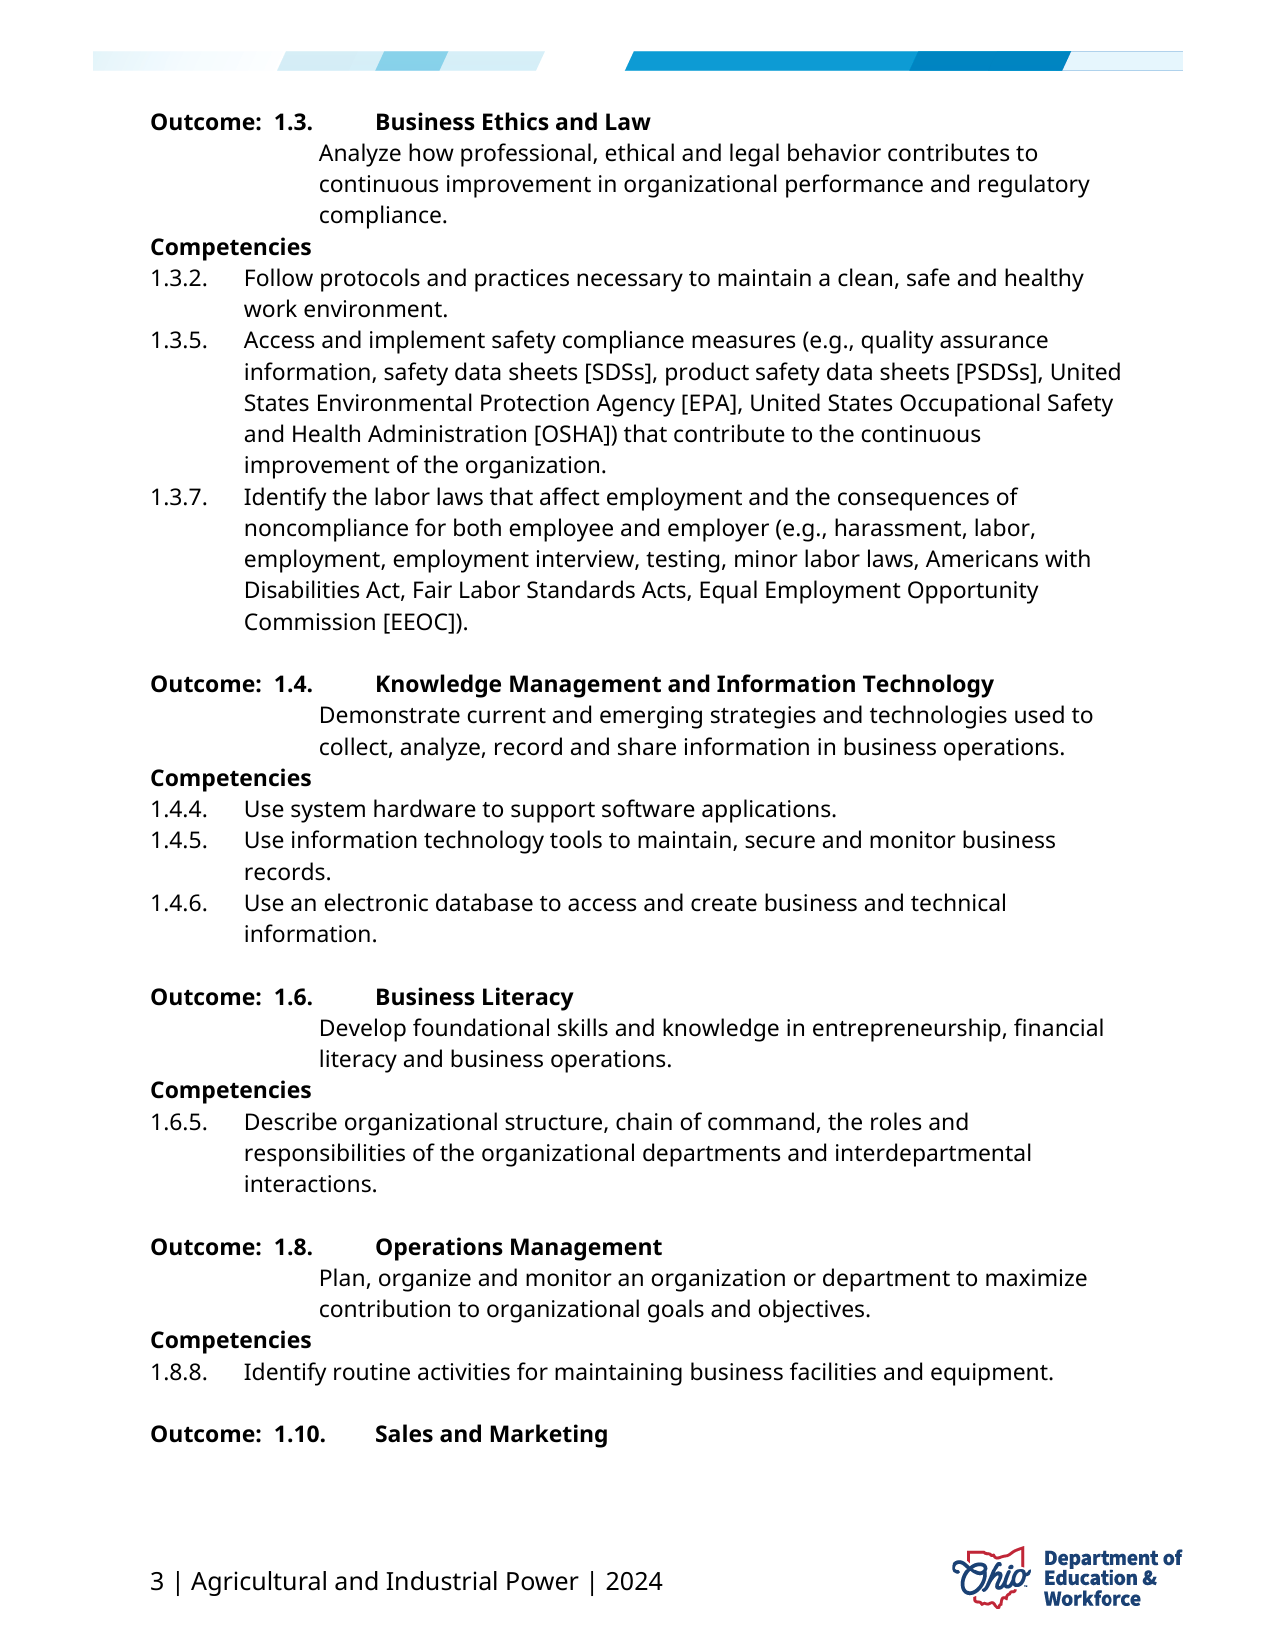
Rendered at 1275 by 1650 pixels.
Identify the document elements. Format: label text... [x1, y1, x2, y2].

text 1.3.2. Follow protocols and practices necessary to maintain a clean, safe and healthy work environment. [150, 262, 1125, 324]
text 1.4.5. Use information technology tools to maintain, secure and monitor business records. [150, 824, 1125, 887]
text Outcome: 1.10. Sales and Marketing [150, 1418, 1125, 1449]
text Plan, organize and monitor an organization or department to maximize contribution to organizational goals and objectives. [319, 1262, 1125, 1324]
text 1.6.5. Describe organizational structure, chain of command, the roles and responsibilities of the organizational departments and interdepartmental interactions. [150, 1105, 1125, 1199]
text 1.3.7. Identify the labor laws that affect employment and the consequences of noncompliance for both employee and employer (e.g., harassment, labor, employment, employment interview, testing, minor labor laws, Americans with Disabilities Act, Fair Labor Standards Acts, Equal Employment Opportunity Commission [EEOC]). [150, 480, 1125, 637]
text 1.8.8. Identify routine activities for maintaining business facilities and equipment. [150, 1355, 1125, 1387]
picture [8, 19, 1267, 1647]
text Competencies [150, 762, 1125, 793]
text 1.3.5. Access and implement safety compliance measures (e.g., quality assurance information, safety data sheets [SDSs], product safety data sheets [PSDSs], United States Environmental Protection Agency [EPA], United States Occupational Safety and Health Administration [OSHA]) that contribute to the continuous improvement of the organization. [150, 324, 1125, 480]
text Outcome: 1.8. Operations Management [150, 1230, 1125, 1262]
text 1.4.6. Use an electronic database to access and create business and technical information. [150, 887, 1125, 949]
text Analyze how professional, ethical and legal behavior contributes to continuous improvement in organizational performance and regulatory compliance. [319, 137, 1125, 230]
text Competencies [150, 1324, 1125, 1355]
text Outcome: 1.3. Business Ethics and Law [150, 105, 1125, 137]
text Outcome: 1.6. Business Literacy [150, 980, 1125, 1012]
text Demonstrate current and emerging strategies and technologies used to collect, analyze, record and share information in business operations. [319, 699, 1125, 762]
text 1.4.4. Use system hardware to support software applications. [150, 793, 1125, 824]
text Competencies [150, 1074, 1125, 1105]
text Outcome: 1.4. Knowledge Management and Information Technology [150, 668, 1125, 699]
text Competencies [150, 230, 1125, 262]
text Develop foundational skills and knowledge in entrepreneurship, financial literacy and business operations. [319, 1012, 1125, 1074]
